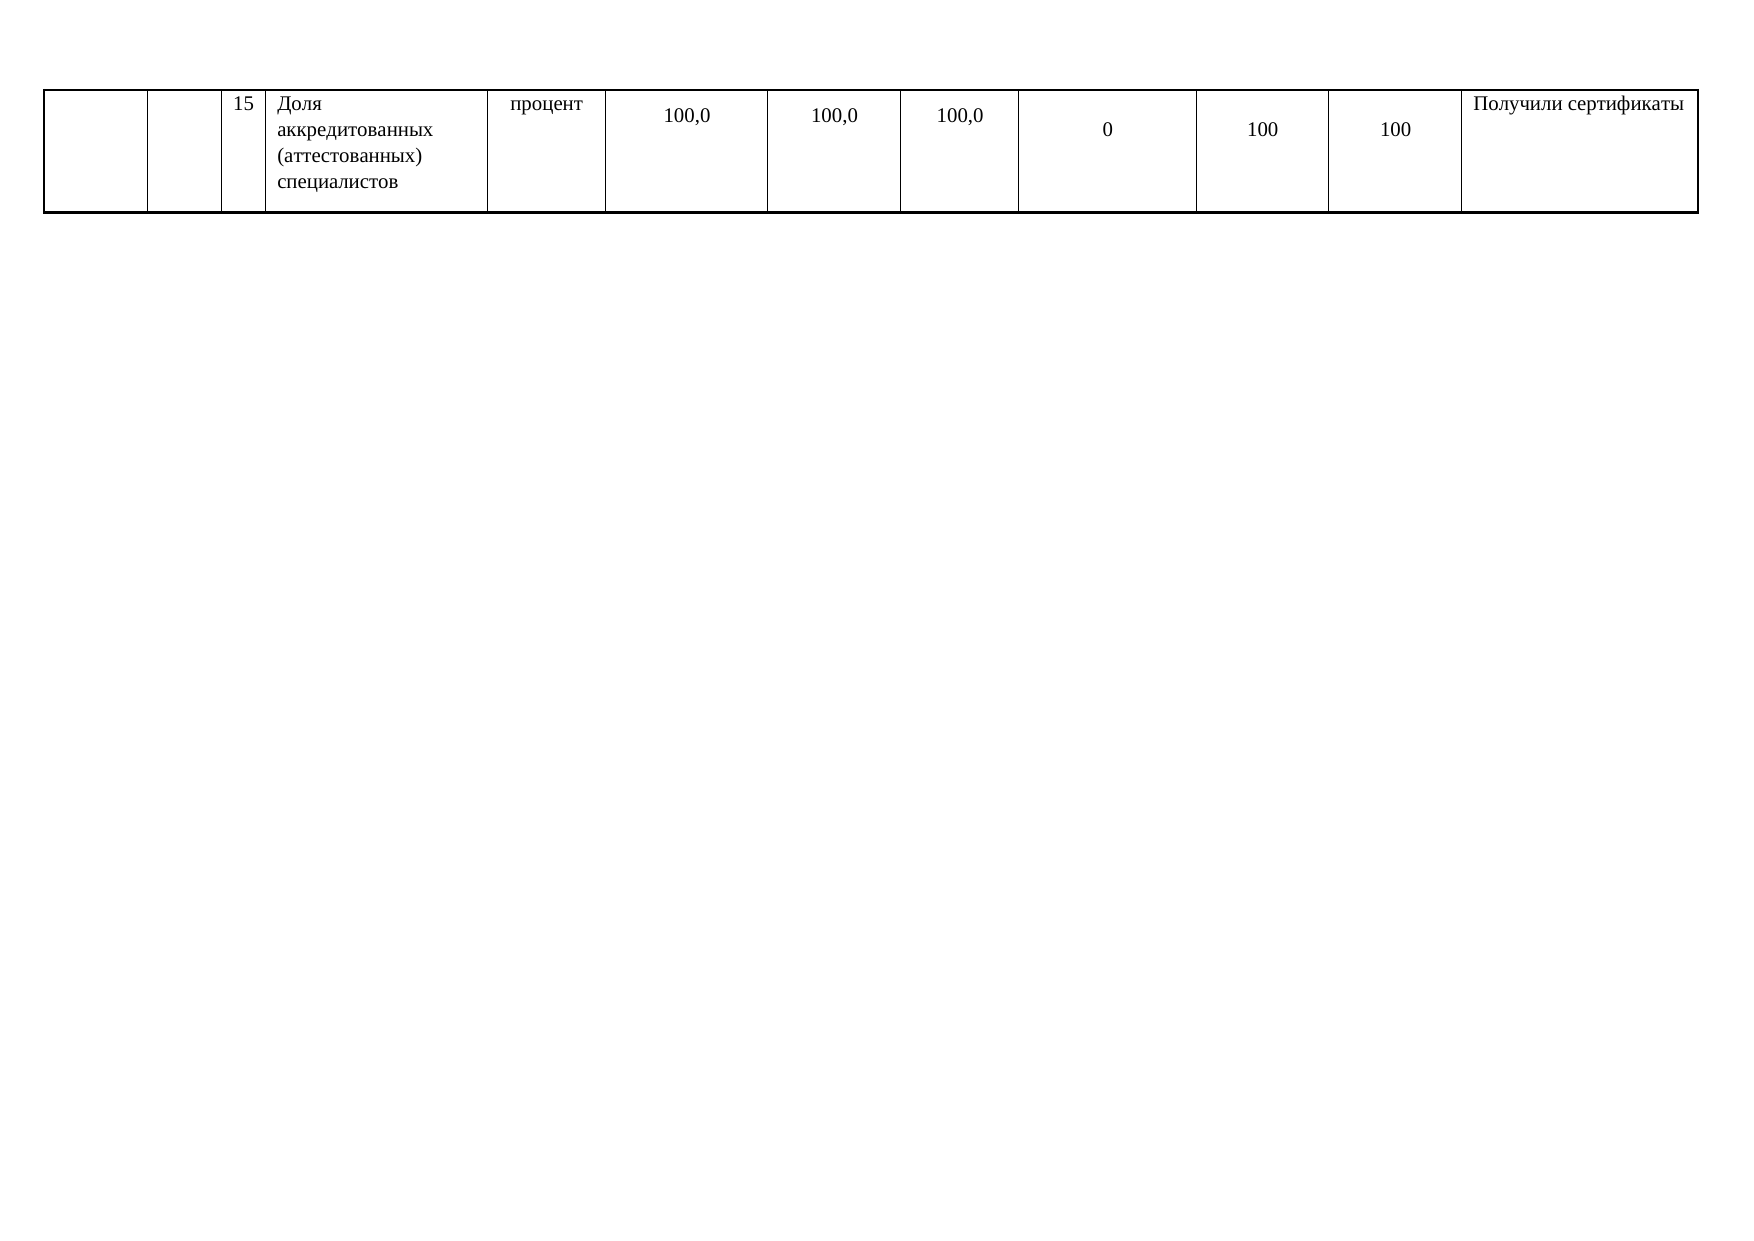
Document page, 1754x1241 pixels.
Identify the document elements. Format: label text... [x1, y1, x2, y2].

table_cell 100,0 [606, 91, 767, 211]
table_cell 100 [1197, 91, 1328, 211]
table_cell 100,0 [768, 91, 900, 211]
table_cell 100 [1329, 91, 1461, 211]
table_cell процент [488, 91, 605, 211]
table_cell Доля аккредитованных (аттестованных) специалистов [266, 91, 487, 211]
table_cell 0 [1019, 91, 1196, 211]
table_cell 100,0 [901, 91, 1018, 211]
table_cell Получили сертификаты [1462, 91, 1697, 211]
table_cell 15 [222, 91, 265, 211]
